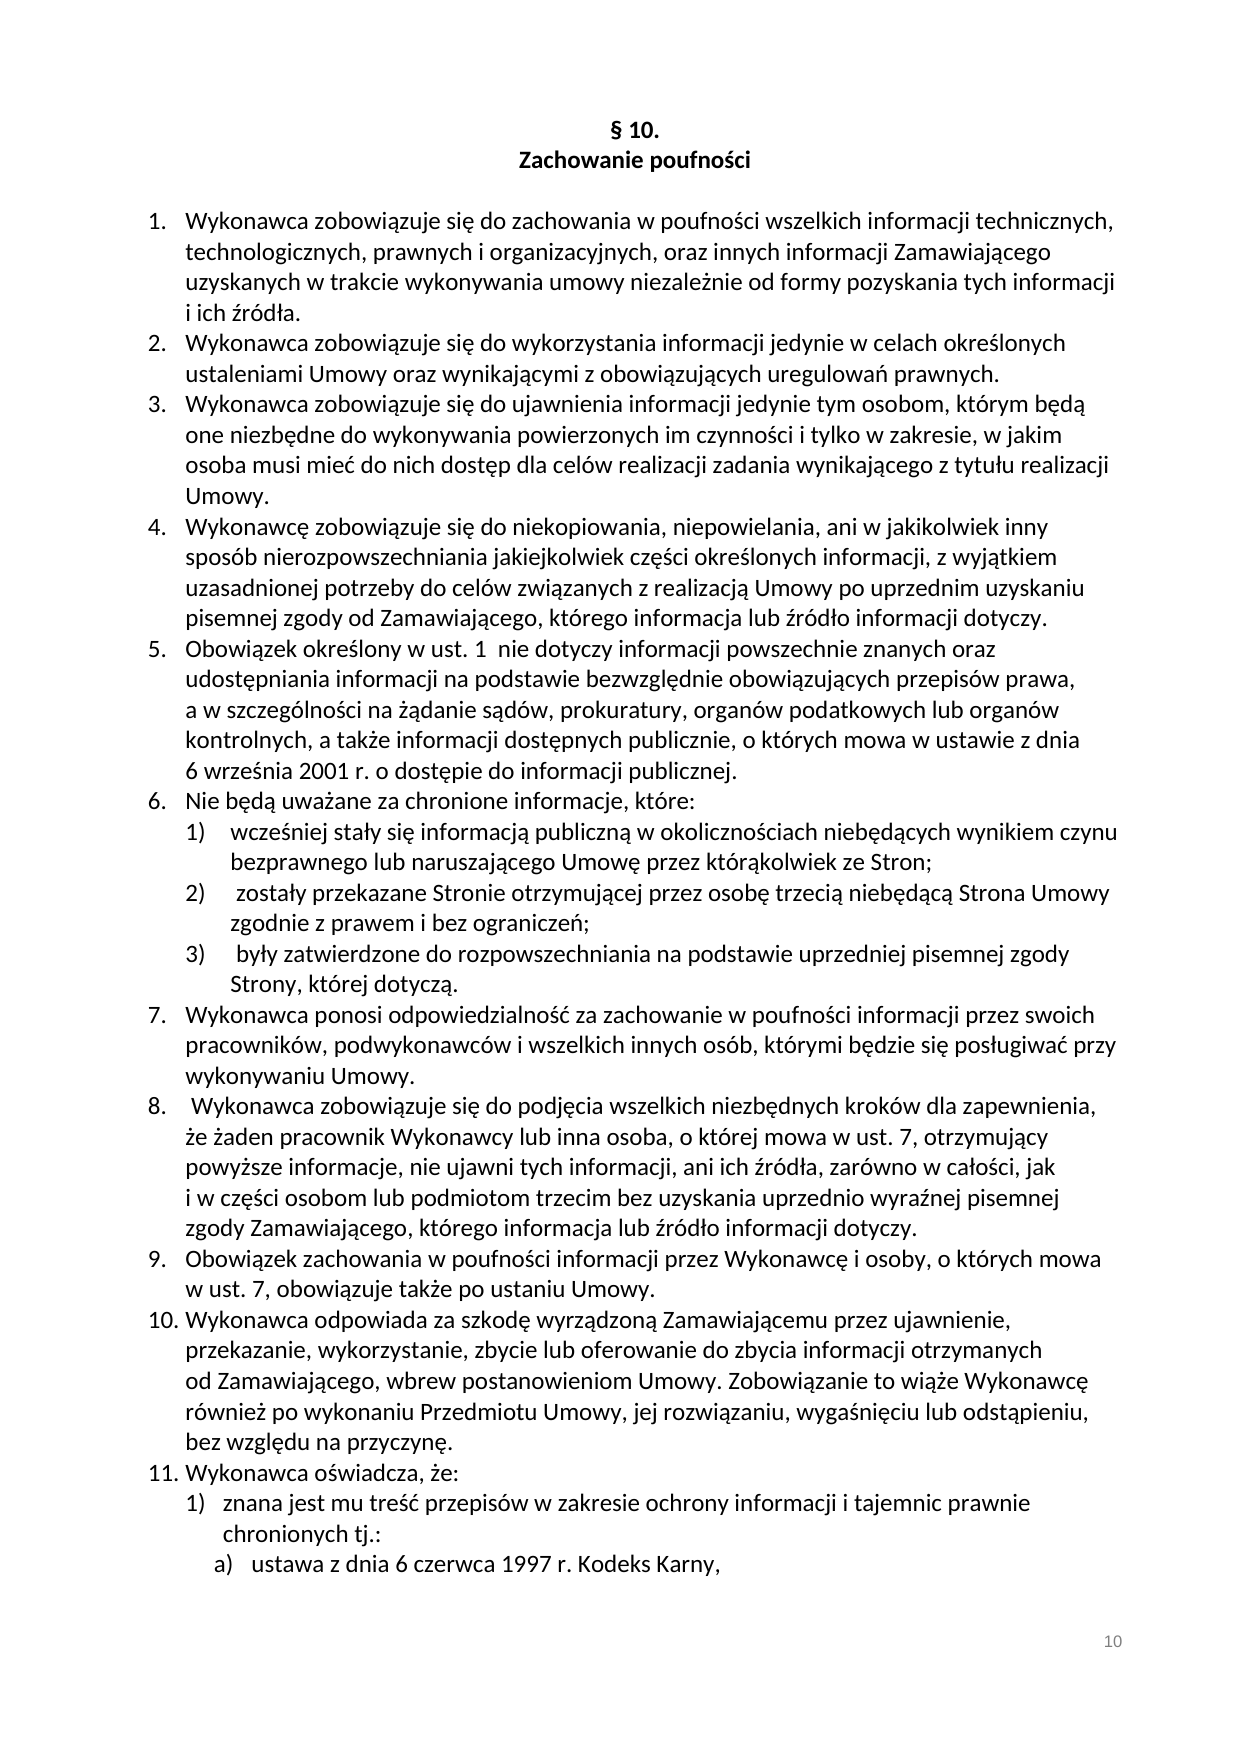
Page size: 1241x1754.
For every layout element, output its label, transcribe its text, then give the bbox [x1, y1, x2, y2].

list Wykonawca zobowiązuje się do podjęcia wszelkich niezbędnych kroków dla zapewnienia, że żaden pracownik Wykonawcy lub inna osoba, o której mowa w ust. 7, otrzymujący powyższe informacje, nie ujawni tych informacji, ani ich źródła, zarówno w całości, jak i w części osobom lub podmiotom trzecim bez uzyskania uprzednio wyraźnej pisemnej zgody Zamawiającego, którego informacja lub źródło informacji dotyczy. [148, 1091, 1122, 1243]
text Zachowanie poufności [148, 144, 1122, 175]
list Wykonawca zobowiązuje się do zachowania w poufności wszelkich informacji technicznych, technologicznych, prawnych i organizacyjnych, oraz innych informacji Zamawiającego uzyskanych w trakcie wykonywania umowy niezależnie od formy pozyskania tych informacji [148, 205, 1122, 297]
list wcześniej stały się informacją publiczną w okolicznościach niebędących wynikiem czynu bezprawnego lub naruszającego Umowę przez którąkolwiek ze Stron; [185, 816, 1122, 877]
list Wykonawca zobowiązuje się do ujawnienia informacji jedynie tym osobom, którym będą one niezbędne do wykonywania powierzonych im czynności i tylko w zakresie, w jakim osoba musi mieć do nich dostęp dla celów realizacji zadania wynikającego z tytułu realizacji Umowy. [148, 388, 1122, 511]
list Wykonawca odpowiada za szkodę wyrządzoną Zamawiającemu przez ujawnienie, przekazanie, wykorzystanie, zbycie lub oferowanie do zbycia informacji otrzymanych od Zamawiającego, wbrew postanowieniom Umowy. Zobowiązanie to wiąże Wykonawcę również po wykonaniu Przedmiotu Umowy, jej rozwiązaniu, wygaśnięciu lub odstąpieniu, bez względu na przyczynę. [148, 1304, 1122, 1457]
list Obowiązek określony w ust. 1 nie dotyczy informacji powszechnie znanych oraz udostępniania informacji na podstawie bezwzględnie obowiązujących przepisów prawa, a w szczególności na żądanie sądów, prokuratury, organów podatkowych lub organów kontrolnych, a także informacji dostępnych publicznie, o których mowa w ustawie z dnia 6 września 2001 r. o dostępie do informacji publicznej. [148, 633, 1122, 785]
text § 10. [148, 114, 1122, 144]
list Wykonawca oświadcza, że: [148, 1457, 1122, 1487]
list Wykonawca ponosi odpowiedzialność za zachowanie w poufności informacji przez swoich pracowników, podwykonawców i wszelkich innych osób, którymi będzie się posługiwać przy wykonywaniu Umowy. [148, 999, 1122, 1091]
list Obowiązek zachowania w poufności informacji przez Wykonawcę i osoby, o których mowa w ust. 7, obowiązuje także po ustaniu Umowy. [148, 1243, 1122, 1304]
list Nie będą uważane za chronione informacje, które: [148, 785, 1122, 816]
list i ich źródła. [185, 297, 1122, 327]
list zostały przekazane Stronie otrzymującej przez osobę trzecią niebędącą Strona Umowy zgodnie z prawem i bez ograniczeń; [185, 877, 1122, 938]
list znana jest mu treść przepisów w zakresie ochrony informacji i tajemnic prawnie chronionych tj.: [185, 1487, 1122, 1548]
list Wykonawcę zobowiązuje się do niekopiowania, niepowielania, ani w jakikolwiek inny sposób nierozpowszechniania jakiejkolwiek części określonych informacji, z wyjątkiem uzasadnionej potrzeby do celów związanych z realizacją Umowy po uprzednim uzyskaniu pisemnej zgody od Zamawiającego, którego informacja lub źródło informacji dotyczy. [148, 511, 1122, 633]
list ustawa z dnia 6 czerwca 1997 r. Kodeks Karny, [214, 1548, 1122, 1579]
list były zatwierdzone do rozpowszechniania na podstawie uprzedniej pisemnej zgody Strony, której dotyczą. [185, 938, 1122, 999]
list Wykonawca zobowiązuje się do wykorzystania informacji jedynie w celach określonych ustaleniami Umowy oraz wynikającymi z obowiązujących uregulowań prawnych. [148, 327, 1122, 388]
